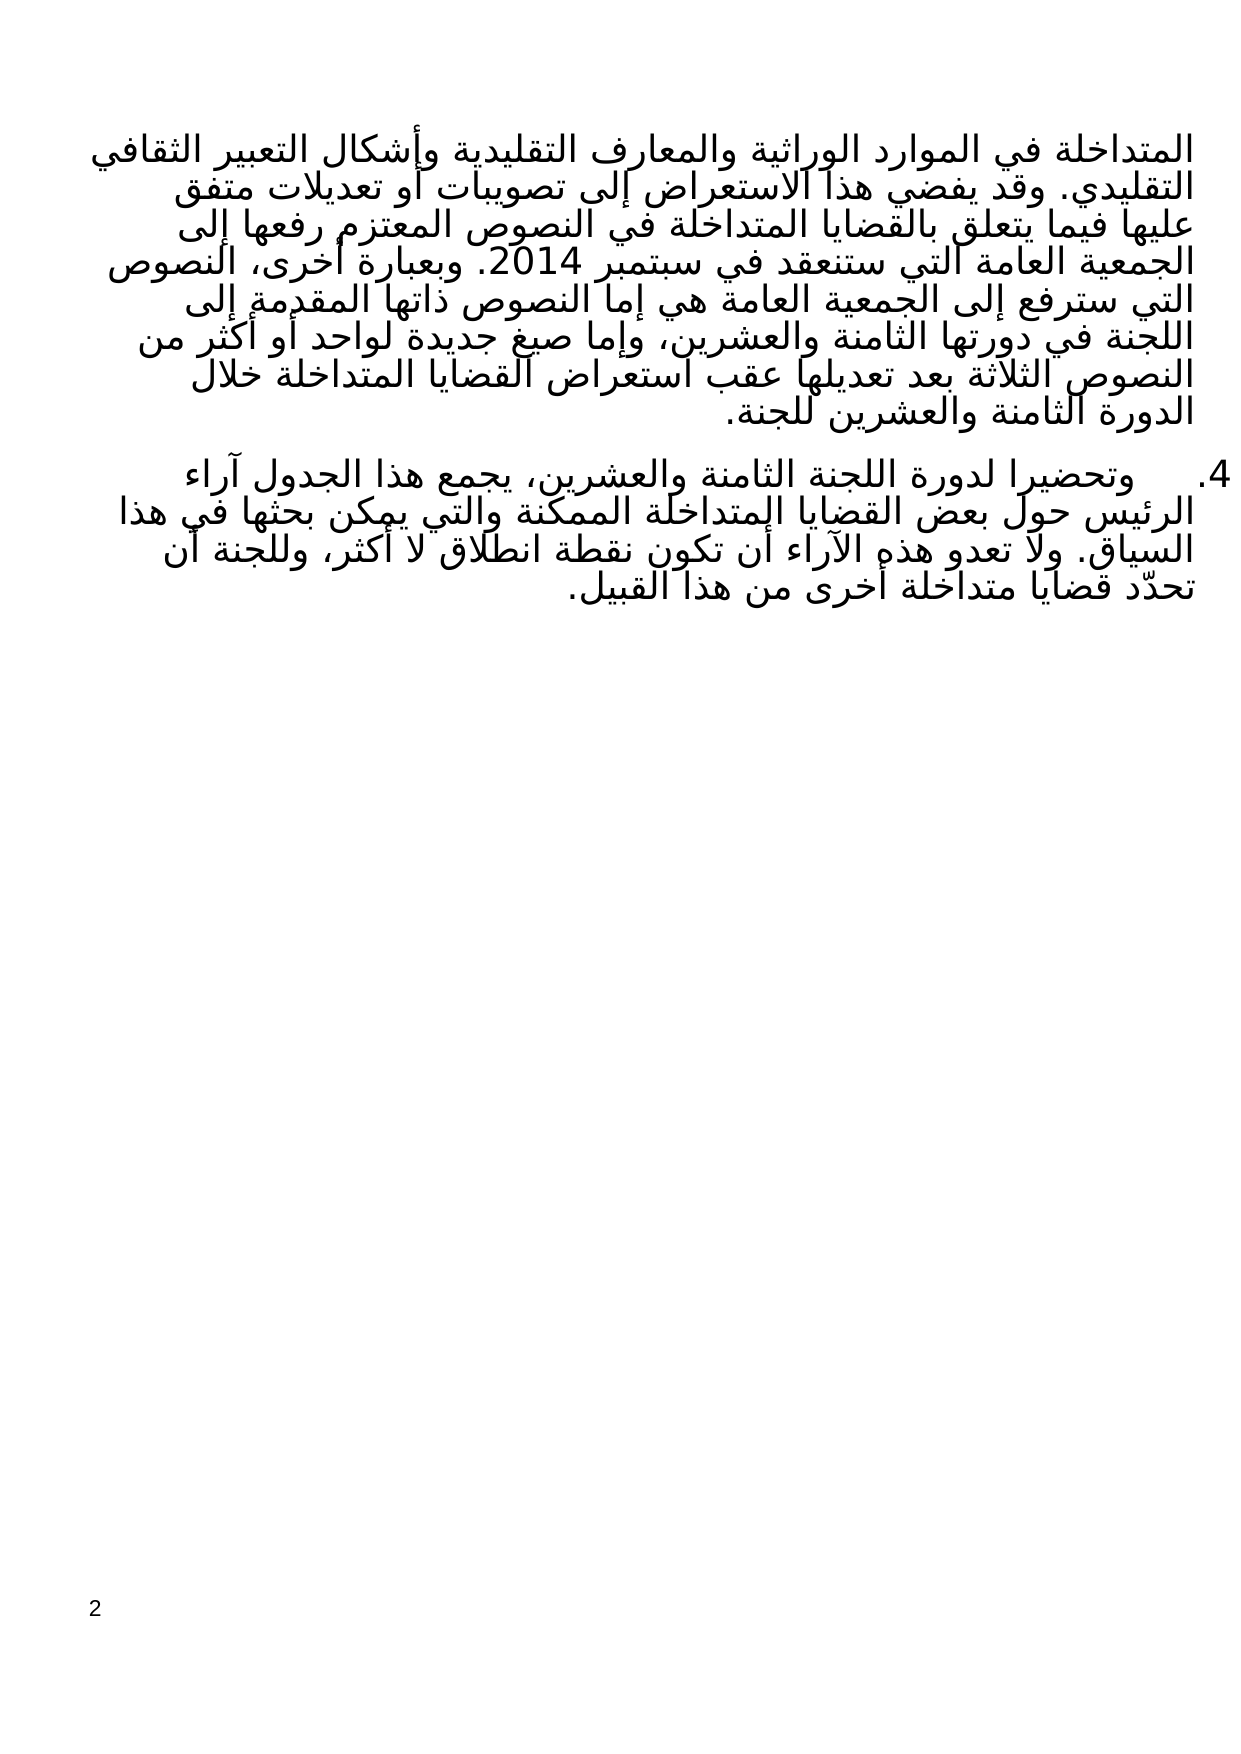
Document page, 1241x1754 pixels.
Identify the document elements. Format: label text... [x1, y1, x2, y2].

text وتحضيرا لدورة اللجنة الثامنة والعشرين، يجمع هذا الجدول آراء الرئيس حول بعض القضايا المتداخلة الممكنة والتي يمكن بحثها في هذا السياق. ولا تعدو هذه الآراء أن تكون نقطة انطلاق لا أكثر، وللجنة أن تحدّد قضايا متداخلة أخرى من هذا القبيل. [89, 457, 1196, 607]
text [89, 132, 1196, 432]
